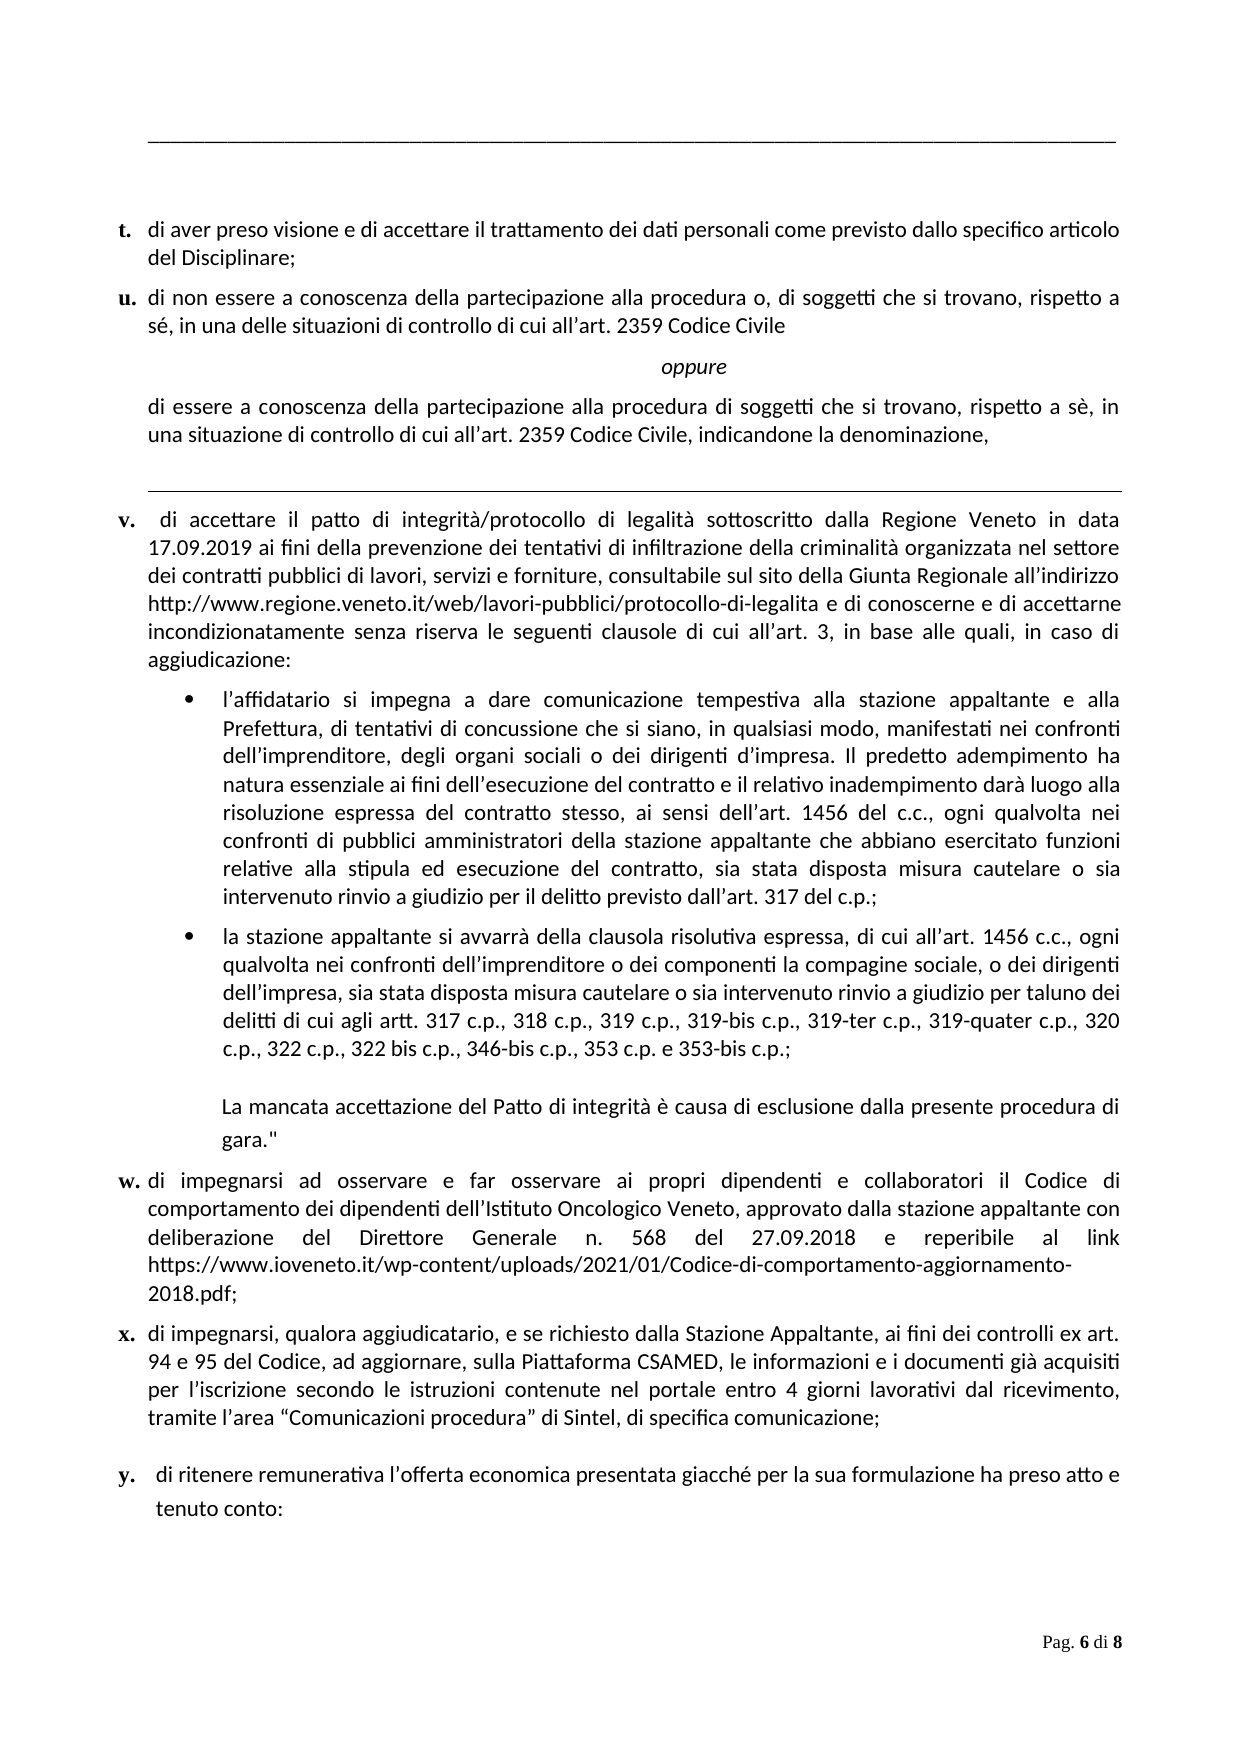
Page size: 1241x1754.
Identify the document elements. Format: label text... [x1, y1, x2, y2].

list di impegnarsi ad osservare e far osservare ai propri dipendenti e collaboratori il Codice di comportamento dei dipendenti dell’Istituto Oncologico Veneto, approvato dalla stazione appaltante con deliberazione del Direttore Generale n. 568 del 27.09.2018 e reperibile al link https://www.ioveneto.it/wp-content/uploads/2021/01/Codice-di-comportamento-aggiornamento-2018.pdf; [118, 1167, 1122, 1307]
list di aver preso visione e di accettare il trattamento dei dati personali come previsto dallo specifico articolo del Disciplinare; [118, 215, 1122, 271]
text La mancata accettazione del Patto di integrità è causa di esclusione dalla presente procedura di gara." [222, 1087, 1122, 1154]
text oppure [268, 352, 1122, 380]
list l’affidatario si impegna a dare comunicazione tempestiva alla stazione appaltante e alla Prefettura, di tentativi di concussione che si siano, in qualsiasi modo, manifestati nei confronti dell’imprenditore, degli organi sociali o dei dirigenti d’impresa. Il predetto adempimento ha natura essenziale ai fini dell’esecuzione del contratto e il relativo inadempimento darà luogo alla risoluzione espressa del contratto stesso, ai sensi dell’art. 1456 del c.c., ogni qualvolta nei confronti di pubblici amministratori della stazione appaltante che abbiano esercitato funzioni relative alla stipula ed esecuzione del contratto, sia stata disposta misura cautelare o sia intervenuto rinvio a giudizio per il delitto previsto dall’art. 317 del c.p.; [185, 686, 1122, 910]
text di essere a conoscenza della partecipazione alla procedura di soggetti che si trovano, rispetto a sè, in una situazione di controllo di cui all’art. 2359 Codice Civile, indicandone la denominazione, [148, 392, 1122, 448]
list di accettare il patto di integrità/protocollo di legalità sottoscritto dalla Regione Veneto in data 17.09.2019 ai fini della prevenzione dei tentativi di infiltrazione della criminalità organizzata nel settore dei contratti pubblici di lavori, servizi e forniture, consultabile sul sito della Giunta Regionale all’indirizzo http://www.regione.veneto.it/web/lavori-pubblici/protocollo-di-legalita e di conoscerne e di accettarne incondizionatamente senza riserva le seguenti clausole di cui all’art. 3, in base alle quali, in caso di aggiudicazione: [118, 505, 1122, 673]
list di impegnarsi, qualora aggiudicatario, e se richiesto dalla Stazione Appaltante, ai fini dei controlli ex art. 94 e 95 del Codice, ad aggiornare, sulla Piattaforma CSAMED, le informazioni e i documenti già acquisiti per l’iscrizione secondo le istruzioni contenute nel portale entro 4 giorni lavorativi dal ricevimento, tramite l’area “Comunicazioni procedura” di Sintel, di specifica comunicazione; [118, 1319, 1122, 1431]
list di ritenere remunerativa l’offerta economica presentata giacché per la sua formulazione ha preso atto e tenuto conto: [118, 1456, 1122, 1523]
list la stazione appaltante si avvarrà della clausola risolutiva espressa, di cui all’art. 1456 c.c., ogni qualvolta nei confronti dell’imprenditore o dei componenti la compagine sociale, o dei dirigenti dell’impresa, sia stata disposta misura cautelare o sia intervenuto rinvio a giudizio per taluno dei delitti di cui agli artt. 317 c.p., 318 c.p., 319 c.p., 319-bis c.p., 319-ter c.p., 319-quater c.p., 320 c.p., 322 c.p., 322 bis c.p., 346-bis c.p., 353 c.p. e 353-bis c.p.; [185, 922, 1122, 1062]
text _____________________________________________________________________________________ [118, 118, 1122, 146]
list di non essere a conoscenza della partecipazione alla procedura o, di soggetti che si trovano, rispetto a sé, in una delle situazioni di controllo di cui all’art. 2359 Codice Civile [118, 283, 1122, 339]
